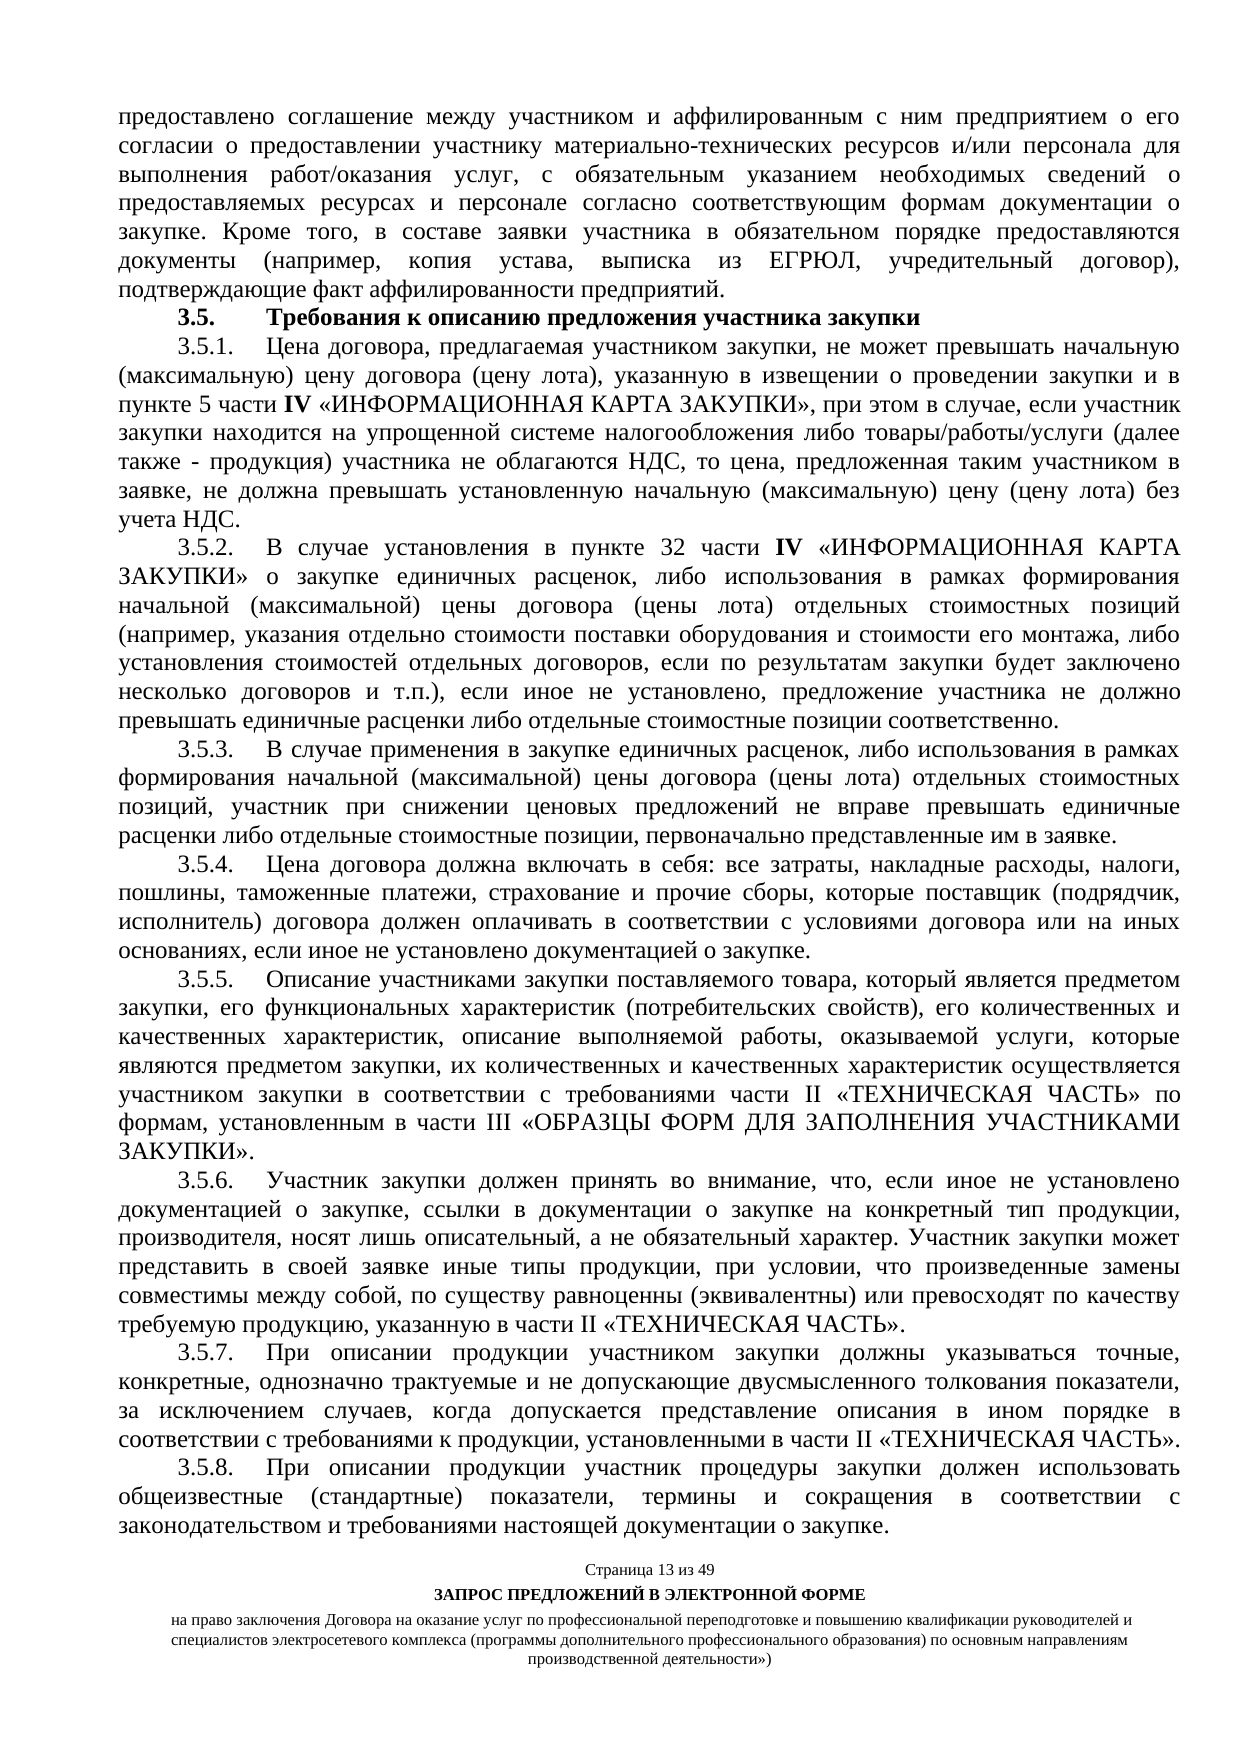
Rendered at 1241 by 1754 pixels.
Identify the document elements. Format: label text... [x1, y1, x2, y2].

subtitle Участник закупки должен принять во внимание, что, если иное не установлено документацией о закупке, ссылки в документации о закупке на конкретный тип продукции, производителя, носят лишь описательный, а не обязательный характер. Участник закупки может представить в своей заявке иные типы продукции, при условии, что произведенные замены совместимы между собой, по существу равноценны (эквивалентны) или превосходят по качеству требуемую продукцию, указанную в части II «ТЕХНИЧЕСКАЯ ЧАСТЬ». [118, 1165, 1181, 1337]
subtitle Описание участниками закупки поставляемого товара, который является предметом закупки, его функциональных характеристик (потребительских свойств), его количественных и качественных характеристик, описание выполняемой работы, оказываемой услуги, которые являются предметом закупки, их количественных и качественных характеристик осуществляется участником закупки в соответствии с требованиями части II «ТЕХНИЧЕСКАЯ ЧАСТЬ» по формам, установленным в части III «ОБРАЗЦЫ ФОРМ ДЛЯ ЗАПОЛНЕНИЯ УЧАСТНИКАМИ ЗАКУПКИ». [118, 964, 1181, 1165]
subtitle В случае установления в пункте 32 части IV «ИНФОРМАЦИОННАЯ КАРТА ЗАКУПКИ» о закупке единичных расценок, либо использования в рамках формирования начальной (максимальной) цены договора (цены лота) отдельных стоимостных позиций (например, указания отдельно стоимости поставки оборудования и стоимости его монтажа, либо установления стоимостей отдельных договоров, если по результатам закупки будет заключено несколько договоров и т.п.), если иное не установлено, предложение участника не должно превышать единичные расценки либо отдельные стоимостные позиции соответственно. [118, 532, 1181, 734]
subtitle Цена договора должна включать в себя: все затраты, накладные расходы, налоги, пошлины, таможенные платежи, страхование и прочие сборы, которые поставщик (подрядчик, исполнитель) договора должен оплачивать в соответствии с условиями договора или на иных основаниях, если иное не установлено документацией о закупке. [118, 849, 1181, 964]
subtitle Требования к описанию предложения участника закупки [118, 302, 1181, 331]
subtitle При описании продукции участником закупки должны указываться точные, конкретные, однозначно трактуемые и не допускающие двусмысленного толкования показатели, за исключением случаев, когда допускается представление описания в ином порядке в соответствии с требованиями к продукции, установленными в части II «ТЕХНИЧЕСКАЯ ЧАСТЬ». [118, 1337, 1181, 1452]
subtitle Цена договора, предлагаемая участником закупки, не может превышать начальную (максимальную) цену договора (цену лота), указанную в извещении о проведении закупки и в пункте 5 части IV «ИНФОРМАЦИОННАЯ КАРТА ЗАКУПКИ», при этом в случае, если участник закупки находится на упрощенной системе налогообложения либо товары/работы/услуги (далее также - продукция) участника не облагаются НДС, то цена, предложенная таким участником в заявке, не должна превышать установленную начальную (максимальную) цену (цену лота) без учета НДС. [118, 331, 1181, 532]
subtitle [118, 101, 1181, 302]
subtitle В случае применения в закупке единичных расценок, либо использования в рамках формирования начальной (максимальной) цены договора (цены лота) отдельных стоимостных позиций, участник при снижении ценовых предложений не вправе превышать единичные расценки либо отдельные стоимостные позиции, первоначально представленные им в заявке. [118, 734, 1181, 849]
subtitle При описании продукции участник процедуры закупки должен использовать общеизвестные (стандартные) показатели, термины и сокращения в соответствии с законодательством и требованиями настоящей документации о закупке. [118, 1452, 1181, 1539]
